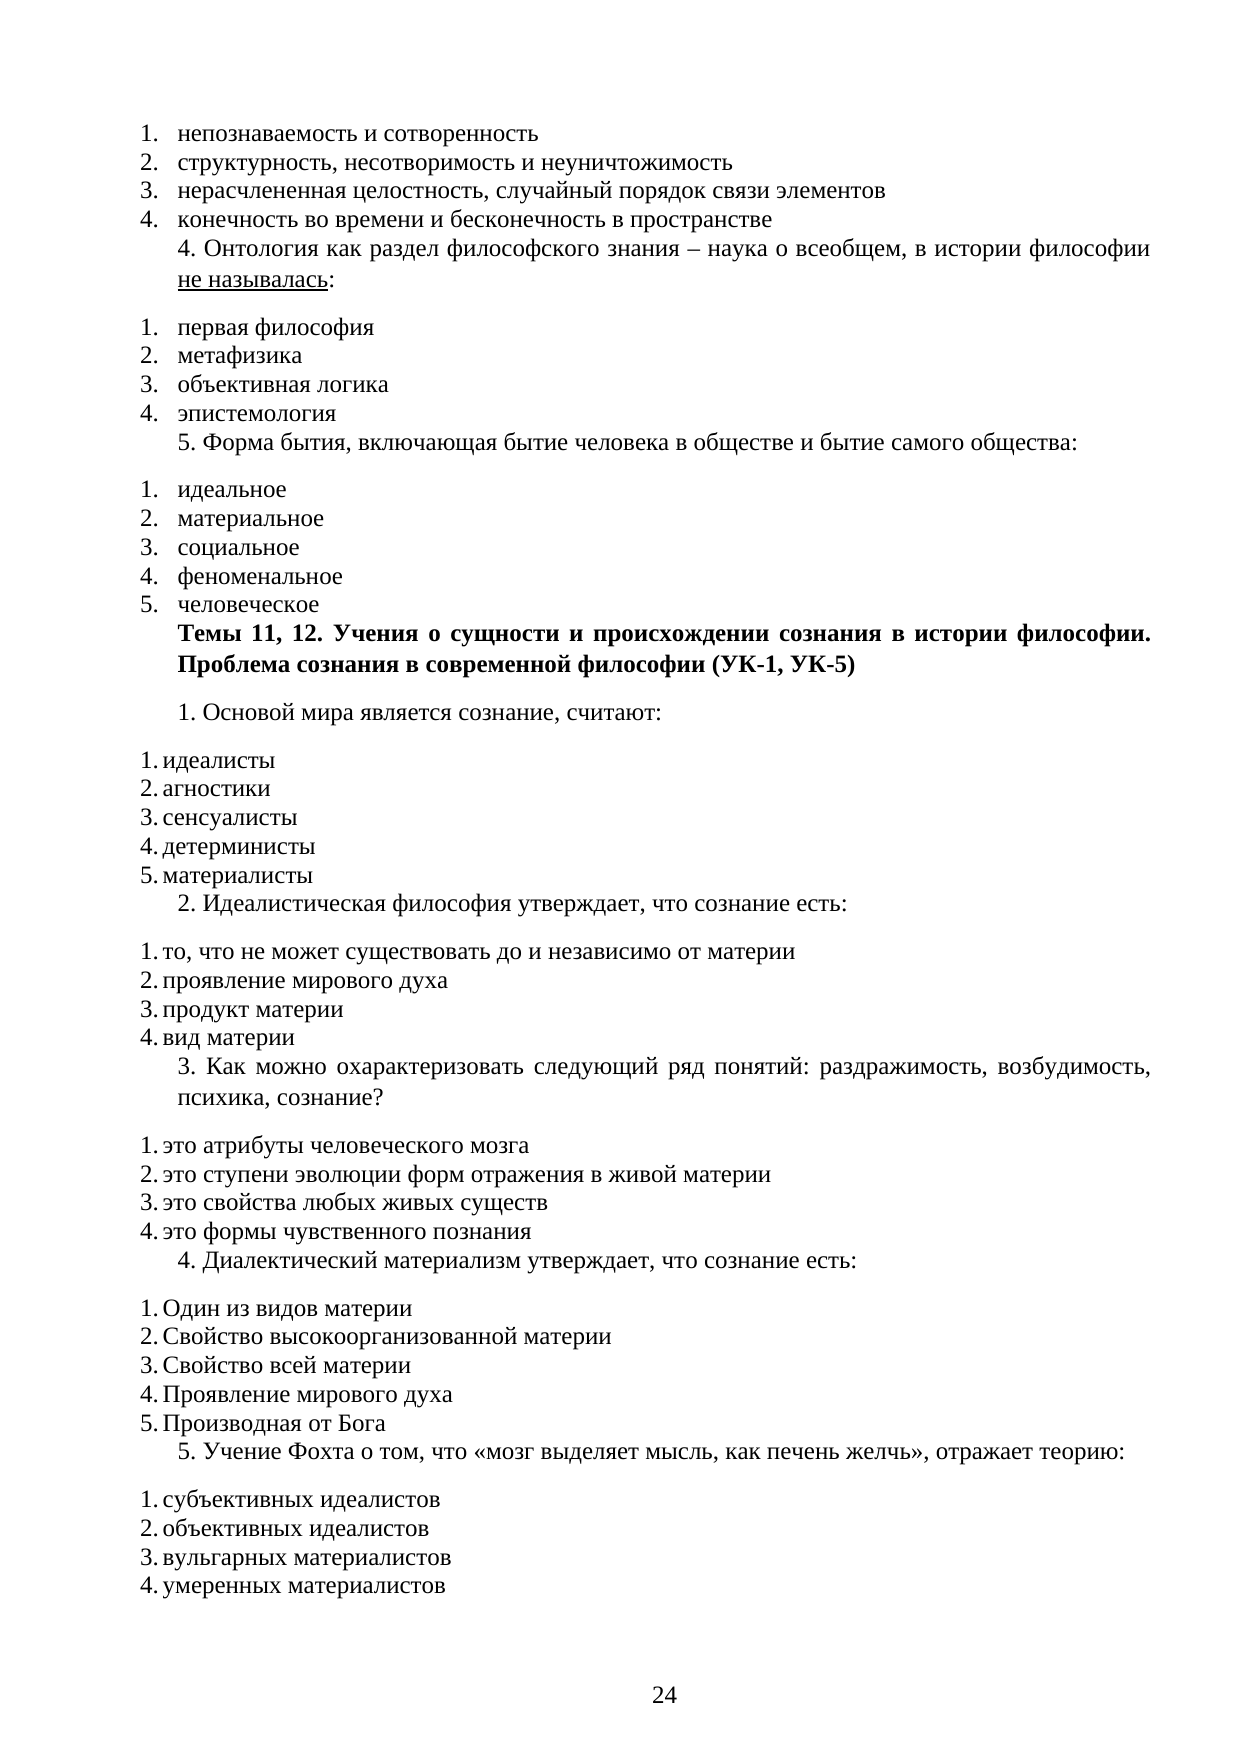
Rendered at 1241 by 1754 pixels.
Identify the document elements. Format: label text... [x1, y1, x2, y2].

list это формы чувственного познания [140, 1216, 1152, 1245]
text 4. Диалектический материализм утверждает, что сознание есть: [177, 1245, 1152, 1274]
text 1. основой мира является сознание, считают: [177, 697, 1152, 726]
list это атрибуты человеческого мозга [140, 1130, 1152, 1159]
list эпистемология [140, 398, 1152, 427]
list социальное [140, 532, 1152, 561]
list сенсуалисты [140, 802, 1152, 831]
text 2. Идеалистическая философия утверждает, что сознание есть: [177, 888, 1152, 917]
list конечность во времени и бесконечность в пространстве [140, 204, 1152, 233]
text Темы 11, 12. Учения о сущности и происхождении сознания в истории философии. Проблема сознания в современной философии (УК-1, УК-5) [177, 618, 1152, 678]
list Производная от Бога [140, 1408, 1152, 1436]
list метафизика [140, 341, 1152, 369]
list Свойство высокоорганизованной материи [140, 1321, 1152, 1350]
list детерминисты [140, 831, 1152, 860]
list это свойства любых живых существ [140, 1187, 1152, 1216]
list идеальное [140, 474, 1152, 503]
list проявление мирового духа [140, 965, 1152, 994]
list агностики [140, 773, 1152, 802]
list вид материи [140, 1022, 1152, 1051]
list Один из видов материи [140, 1293, 1152, 1321]
list первая философия [140, 312, 1152, 341]
list объективных идеалистов [140, 1513, 1152, 1542]
list Проявление мирового духа [140, 1379, 1152, 1408]
list то, что не может существовать до и независимо от материи [140, 936, 1152, 965]
list субъективных идеалистов [140, 1484, 1152, 1513]
list материальное [140, 503, 1152, 532]
list человеческое [140, 589, 1152, 618]
list продукт материи [140, 994, 1152, 1022]
list нерасчлененная целостность, случайный порядок связи элементов [140, 176, 1152, 204]
list непознаваемость и сотворенность [140, 118, 1152, 147]
list умеренных материалистов [140, 1570, 1152, 1599]
text 5. Учение Фохта о том, что «мозг выделяет мысль, как печень желчь», отражает теорию: [177, 1436, 1152, 1465]
text 3. Как можно охарактеризовать следующий ряд понятий: раздражимость, возбудимость, психика, сознание? [177, 1051, 1152, 1111]
list идеалисты [140, 745, 1152, 773]
list вульгарных материалистов [140, 1542, 1152, 1570]
list объективная логика [140, 369, 1152, 398]
text 4. Онтология как раздел философского знания – наука о всеобщем, в истории философии не называлась: [177, 233, 1152, 293]
list структурность, несотворимость и неуничтожимость [140, 147, 1152, 176]
list феноменальное [140, 561, 1152, 589]
list это ступени эволюции форм отражения в живой материи [140, 1159, 1152, 1187]
text 5. Форма бытия, включающая бытие человека в обществе и бытие самого общества: [177, 427, 1152, 456]
list материалисты [140, 860, 1152, 888]
list Свойство всей материи [140, 1350, 1152, 1379]
